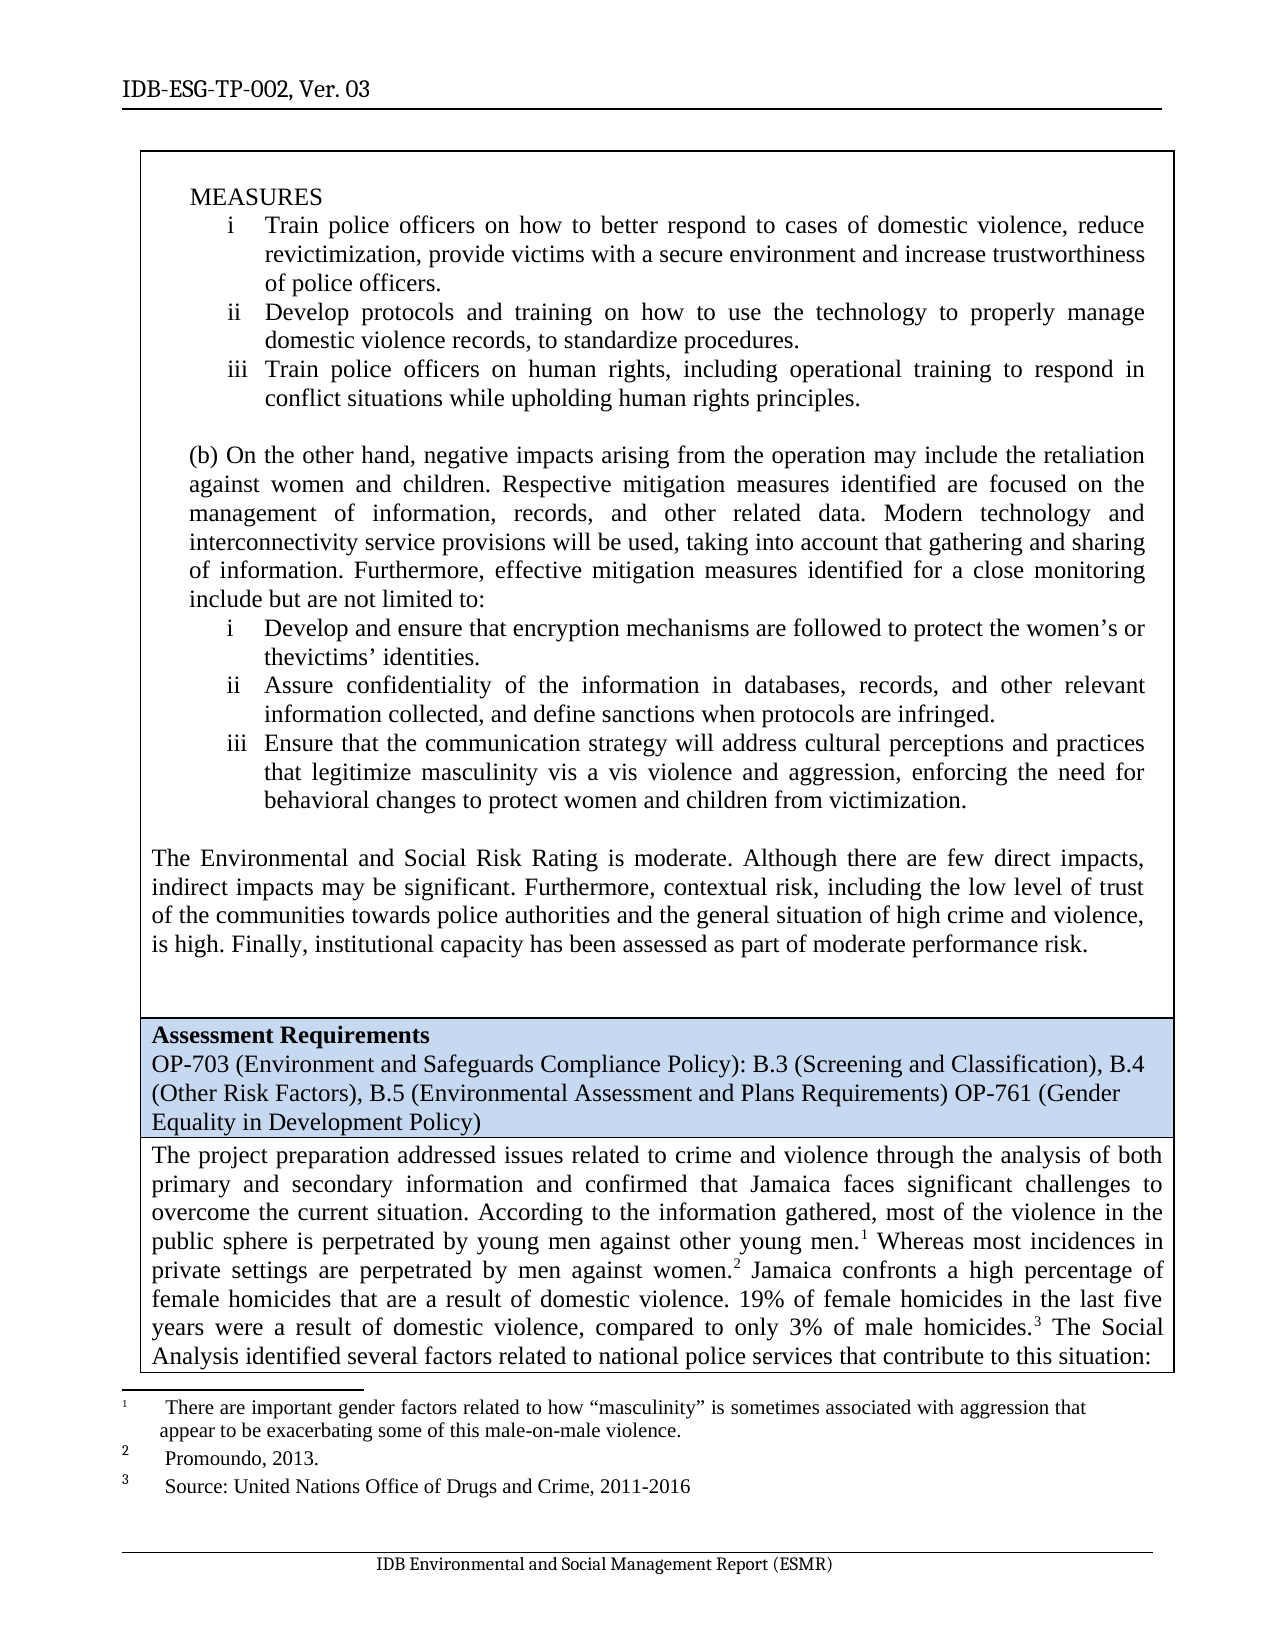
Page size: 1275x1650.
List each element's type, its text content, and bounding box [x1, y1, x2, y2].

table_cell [141, 1138, 1173, 1372]
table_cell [141, 152, 1173, 1017]
table_cell Assessment Requirements OP-703 (Environment and Safeguards Compliance Policy): B.3 (Screening and Classification), B.4 (Other Risk Factors), B.5 (Environmental Assessment and Plans Requirements) OP-761 (Gender Equality in Development Policy) [141, 1019, 1173, 1137]
